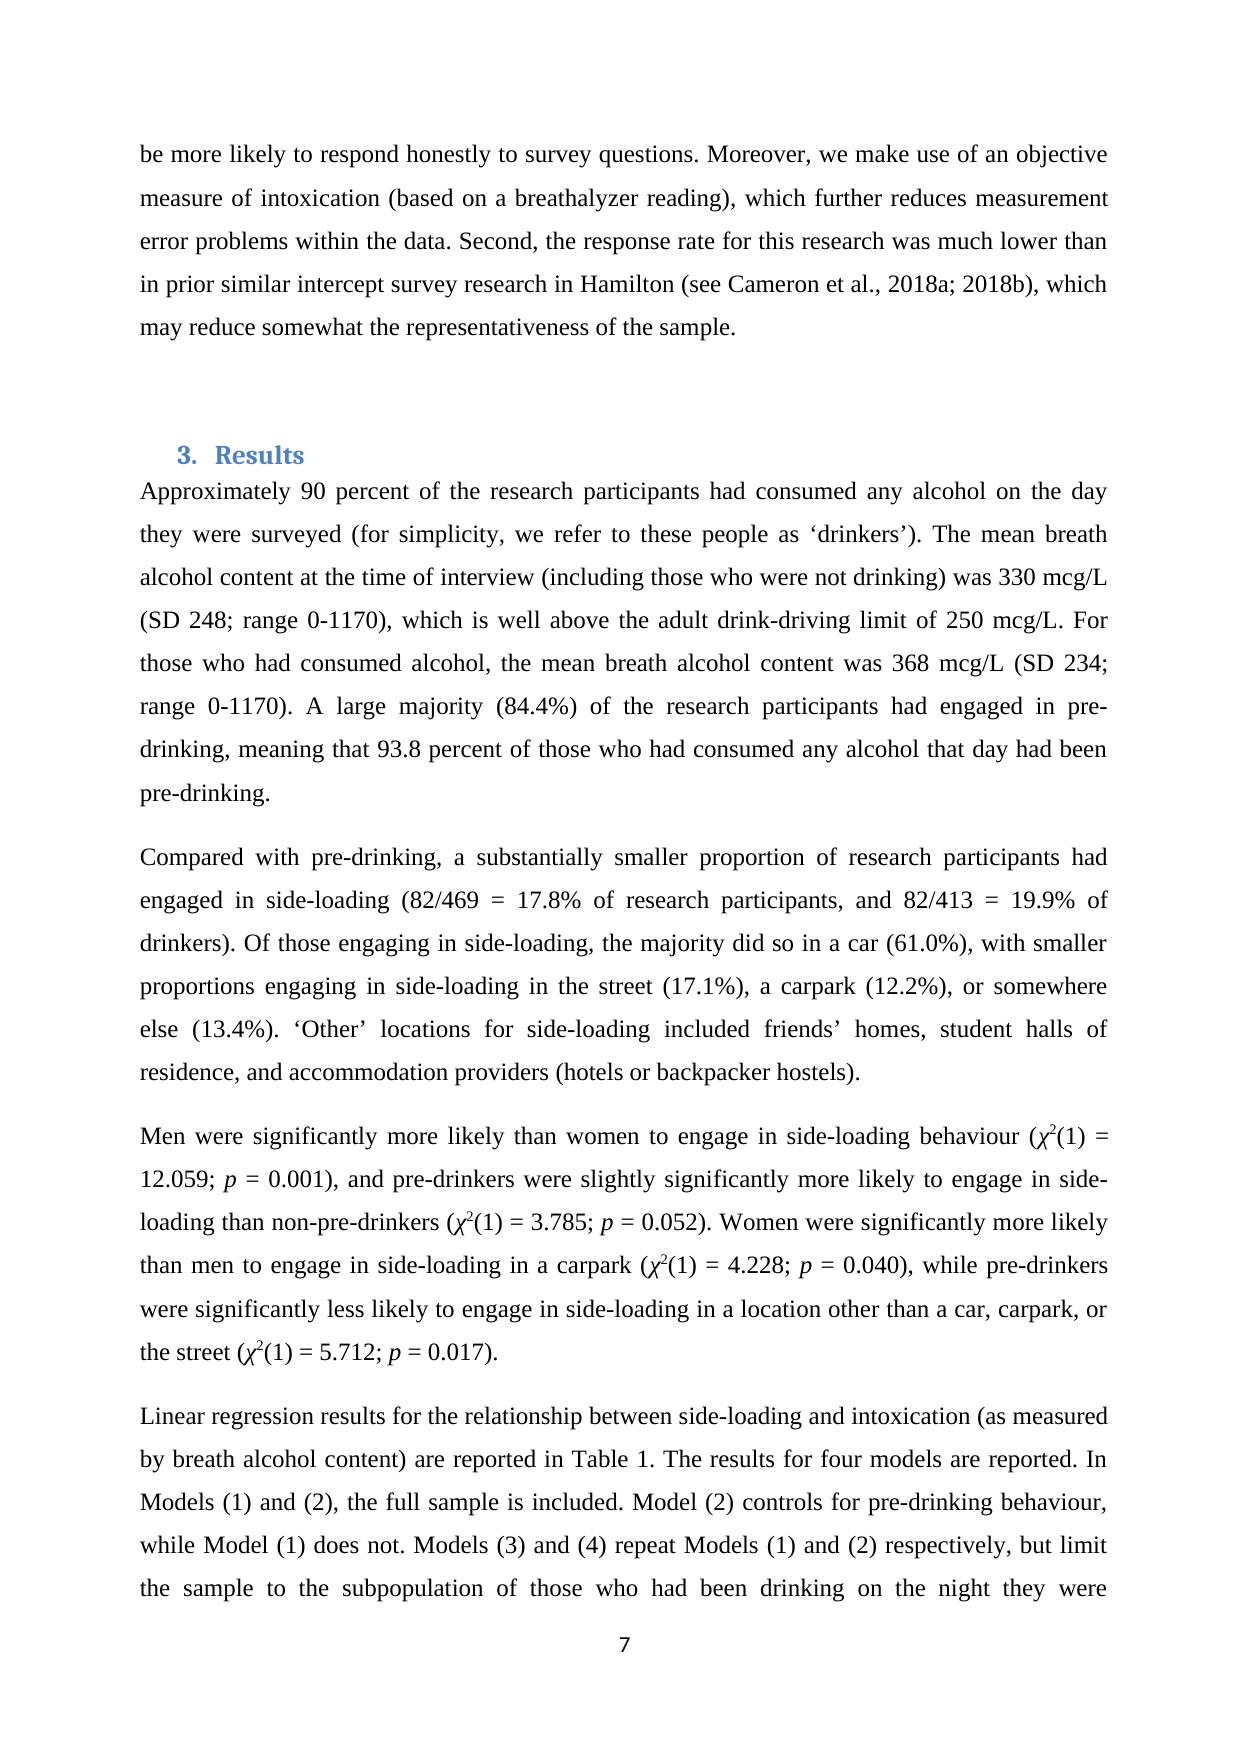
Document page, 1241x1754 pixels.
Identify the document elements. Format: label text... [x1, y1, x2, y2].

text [139, 139, 1109, 341]
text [139, 1401, 1109, 1602]
subtitle Results [177, 440, 1109, 471]
text Men were significantly more likely than women to engage in side-loading behaviour (χ2(1) = 12.059; p = 0.001), and pre-drinkers were slightly significantly more likely to engage in side-loading than non-pre-drinkers (χ2(1) = 3.785; p = 0.052). Women were significantly more likely than men to engage in side-loading in a carpark (χ2(1) = 4.228; p = 0.040), while pre-drinkers were significantly less likely to engage in side-loading in a location other than a car, carpark, or the street (χ2(1) = 5.712; p = 0.017). [139, 1121, 1109, 1366]
text Compared with pre-drinking, a substantially smaller proportion of research participants had engaged in side-loading (82/469 = 17.8% of research participants, and 82/413 = 19.9% of drinkers). Of those engaging in side-loading, the majority did so in a car (61.0%), with smaller proportions engaging in side-loading in the street (17.1%), a carpark (12.2%), or somewhere else (13.4%). ‘Other’ locations for side-loading included friends’ homes, student halls of residence, and accommodation providers (hotels or backpacker hostels). [139, 842, 1109, 1086]
text Approximately 90 percent of the research participants had consumed any alcohol on the day they were surveyed (for simplicity, we refer to these people as ‘drinkers’). The mean breath alcohol content at the time of interview (including those who were not drinking) was 330 mcg/L (SD 248; range 0-1170), which is well above the adult drink-driving limit of 250 mcg/L. For those who had consumed alcohol, the mean breath alcohol content was 368 mcg/L (SD 234; range 0-1170). A large majority (84.4%) of the research participants had engaged in pre-drinking, meaning that 93.8 percent of those who had consumed any alcohol that day had been pre-drinking. [139, 476, 1109, 806]
